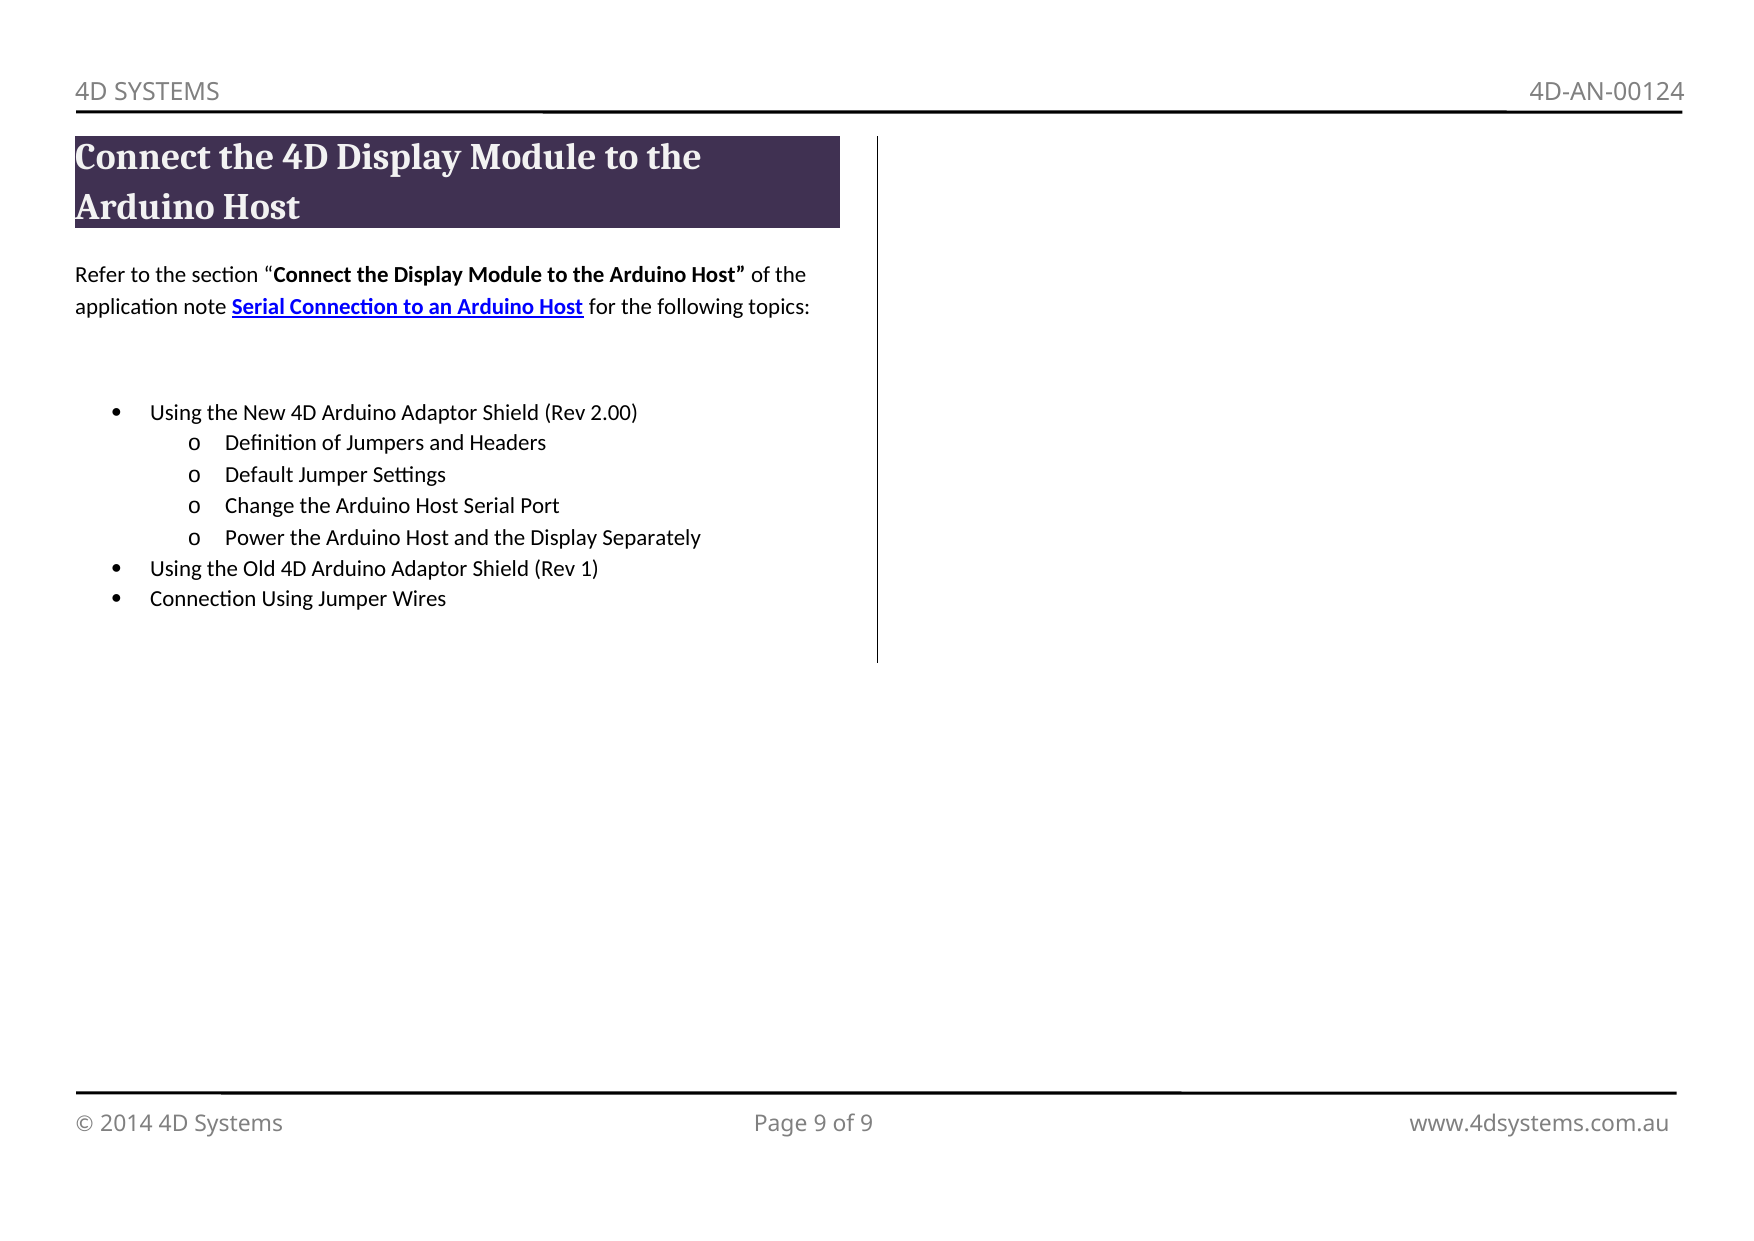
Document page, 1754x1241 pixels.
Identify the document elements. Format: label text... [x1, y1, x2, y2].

list Power the Arduino Host and the Display Separately [187, 523, 840, 552]
list Default Jumper Settings [187, 460, 840, 489]
list Using the New 4D Arduino Adaptor Shield (Rev 2.00) [112, 398, 840, 426]
list Change the Arduino Host Serial Port [187, 491, 840, 521]
list Using the Old 4D Arduino Adaptor Shield (Rev 1) [112, 554, 840, 582]
list Connection Using Jumper Wires [112, 584, 840, 612]
text Refer to the section “Connect the Display Module to the Arduino Host” of the application note Serial Connection to an Arduino Host for the following topics: [75, 260, 840, 320]
subtitle Connect the 4D Display Module to the Arduino Host [75, 136, 840, 228]
list Definition of Jumpers and Headers [187, 428, 840, 458]
